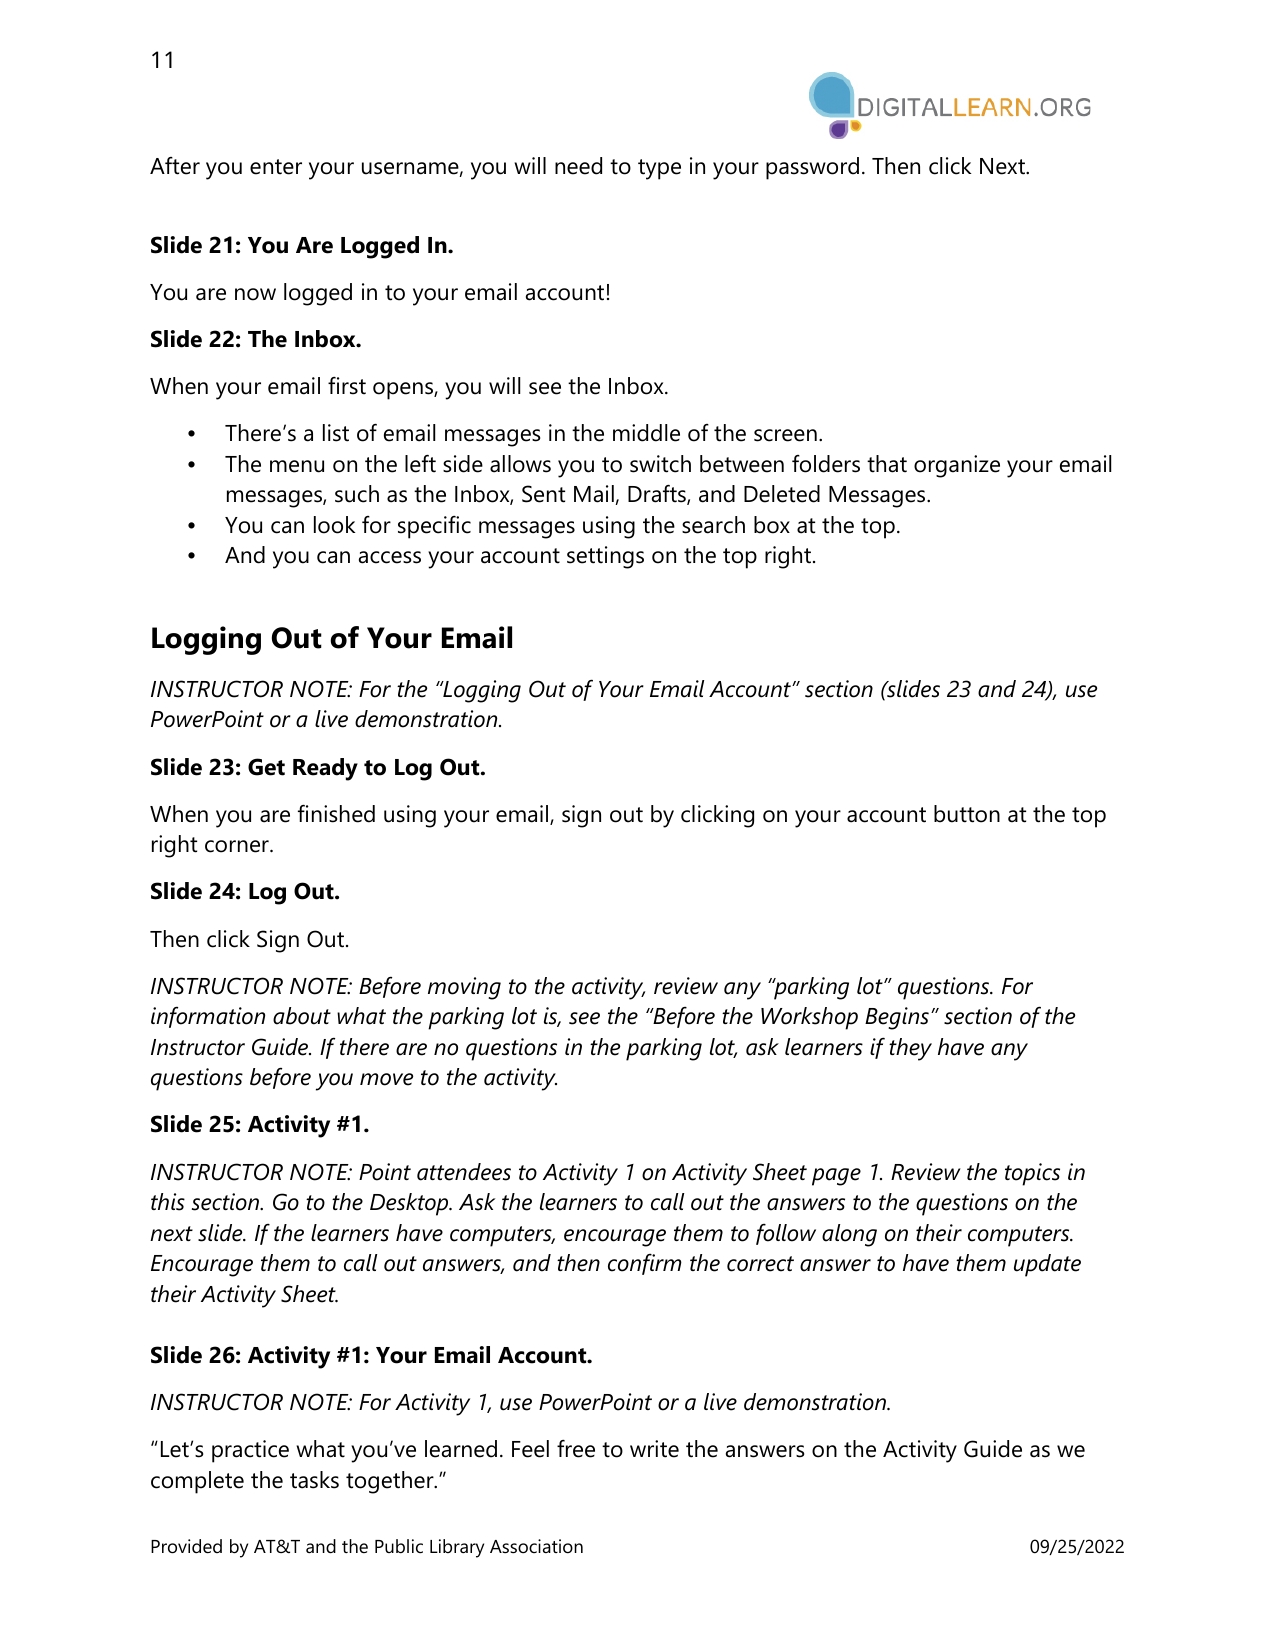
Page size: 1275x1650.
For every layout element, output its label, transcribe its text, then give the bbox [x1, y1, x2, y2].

text INSTRUCTOR NOTE: For the “Logging Out of Your Email Account” section (slides 23 and 24), use PowerPoint or a live demonstration. [150, 672, 1125, 733]
text After you enter your username, you will need to type in your password. Then click Next. [150, 150, 1125, 212]
text INSTRUCTOR NOTE: Point attendees to Activity 1 on Activity Sheet page 1. Review the topics in this section. Go to the Desktop. Ask the learners to call out the answers to the questions on the next slide. If the learners have computers, encourage them to follow along on their computers. Encourage them to call out answers, and then confirm the correct answer to have them update their Activity Sheet. Slide 26: Activity #1: Your Email Account. [150, 1155, 1125, 1369]
text You are now logged in to your email account! [150, 276, 1125, 306]
text Slide 23: Get Ready to Log Out. [150, 750, 1125, 781]
text INSTRUCTOR NOTE: Before moving to the activity, review any “parking lot” questions. For information about what the parking lot is, see the “Before the Workshop Begins” section of the Instructor Guide. If there are no questions in the parking lot, ask learners if they have any questions before you move to the activity. [150, 969, 1125, 1092]
text “Let’s practice what you’ve learned. Feel free to write the answers on the Activity Guide as we complete the tasks together.” [150, 1433, 1125, 1494]
list There’s a list of email messages in the middle of the screen. [187, 417, 1125, 448]
text Slide 25: Activity #1. [150, 1108, 1125, 1139]
text Slide 24: Log Out. [150, 875, 1125, 906]
text Slide 21: You Are Logged In. [150, 228, 1125, 259]
list And you can access your account settings on the top right. [187, 539, 1125, 570]
text When you are finished using your email, sign out by clicking on your account button at the top right corner. [150, 797, 1125, 858]
list You can look for specific messages using the search box at the top. [187, 509, 1125, 539]
text INSTRUCTOR NOTE: For Activity 1, use PowerPoint or a live demonstration. [150, 1386, 1125, 1416]
text When your email first opens, you will see the Inbox. [150, 370, 1125, 401]
text Then click Sign Out. [150, 922, 1125, 953]
text Logging Out of Your Email [150, 617, 1125, 656]
text Slide 22: The Inbox. [150, 323, 1125, 353]
list The menu on the left side allows you to switch between folders that organize your email messages, such as the Inbox, Sent Mail, Drafts, and Deleted Messages. [187, 448, 1125, 509]
picture [809, 72, 1091, 139]
